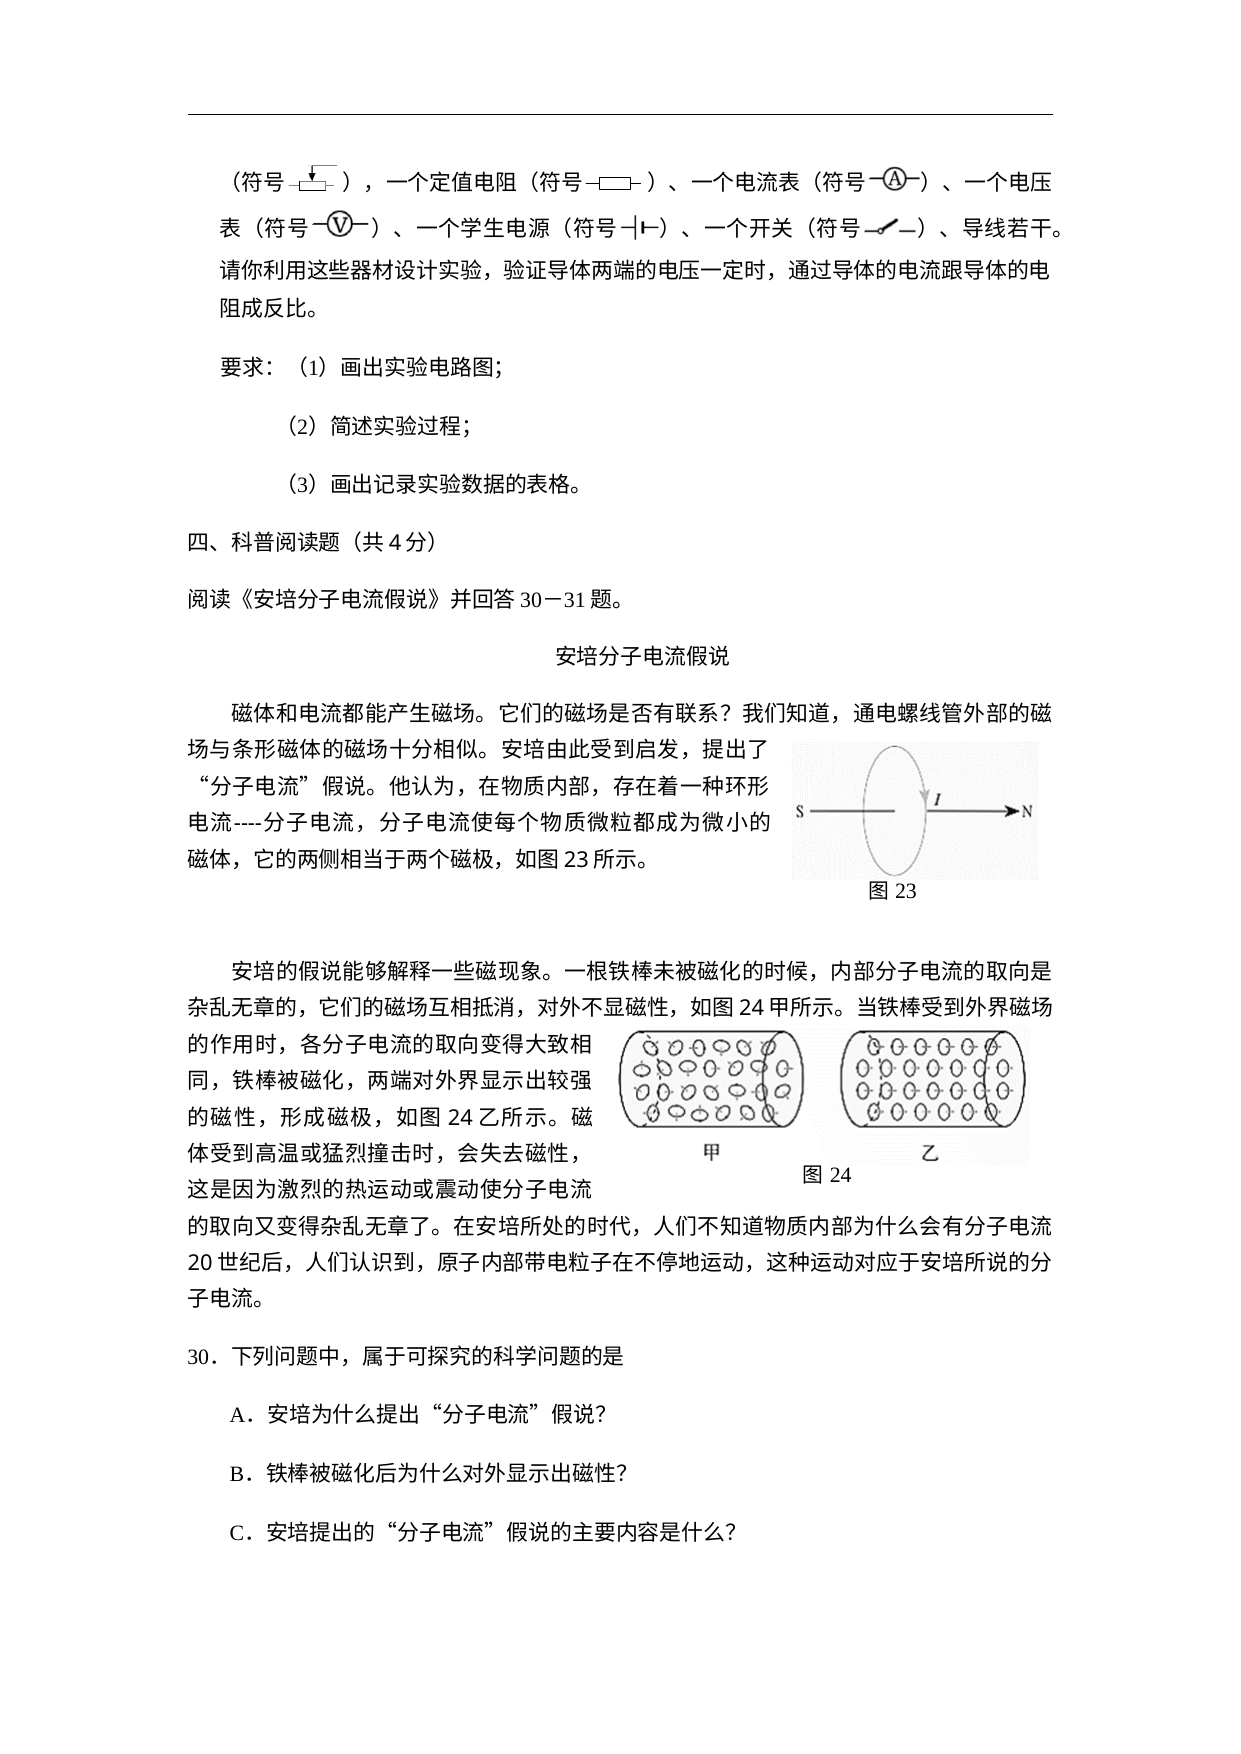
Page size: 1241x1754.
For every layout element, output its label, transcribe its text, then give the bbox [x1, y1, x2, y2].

picture [790, 873, 1039, 880]
text 磁体和电流都能产生磁场。它们的磁场是否有联系？我们知道，通电螺线管外部的磁场与条形磁体的磁场十分相似。安培由此受到启发，提出了“分子电流”假说。他认为，在物质内部，存在着一种环形电流----分子电流，分子电流使每个物质微粒都成为微小的磁体，它的两侧相当于两个磁极，如图23所示。 [187, 696, 1053, 873]
picture [285, 162, 342, 194]
picture [619, 213, 659, 241]
picture [309, 206, 371, 241]
text （2）简述实验过程； [209, 408, 1053, 441]
text 安培的假说能够解释一些磁现象。一根铁棒未被磁化的时候，内部分子电流的取向是杂乱无章的，它们的磁场互相抵消，对外不显磁性，如图24甲所示。当铁棒受到外界磁场的作用时，各分子电流的取向变得大致相同，铁棒被磁化，两端对外界显示出较强的磁性，形成磁极，如图24乙所示。磁体受到高温或猛烈撞击时，会失去磁性，这是因为激烈的热运动或震动使分子电流的取向又变得杂乱无章了。在安培所处的时代，人们不知道物质内部为什么会有分子电流。20世纪后，人们认识到，原子内部带电粒子在不停地运动，这种运动对应于安培所说的分子电流。 [187, 954, 1053, 1313]
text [187, 162, 1053, 323]
text （3）画出记录实验数据的表格。 [209, 466, 1053, 499]
text 30．下列问题中，属于可探究的科学问题的是 [187, 1339, 1053, 1370]
picture [584, 172, 647, 194]
text C．安培提出的“分子电流”假说的主要内容是什么？ [187, 1515, 1053, 1547]
picture [867, 161, 921, 194]
text 四、科普阅读题（共4分） [187, 524, 1053, 556]
picture [862, 215, 918, 241]
text B．铁棒被磁化后为什么对外显示出磁性？ [187, 1456, 1053, 1488]
text A．安培为什么提出“分子电流”假说？ [187, 1397, 1053, 1429]
text 阅读《安培分子电流假说》并回答30－31题。 [187, 582, 1053, 613]
text 安培分子电流假说 [187, 639, 1053, 671]
text 要求：（1）画出实验电路图； [220, 350, 1053, 381]
